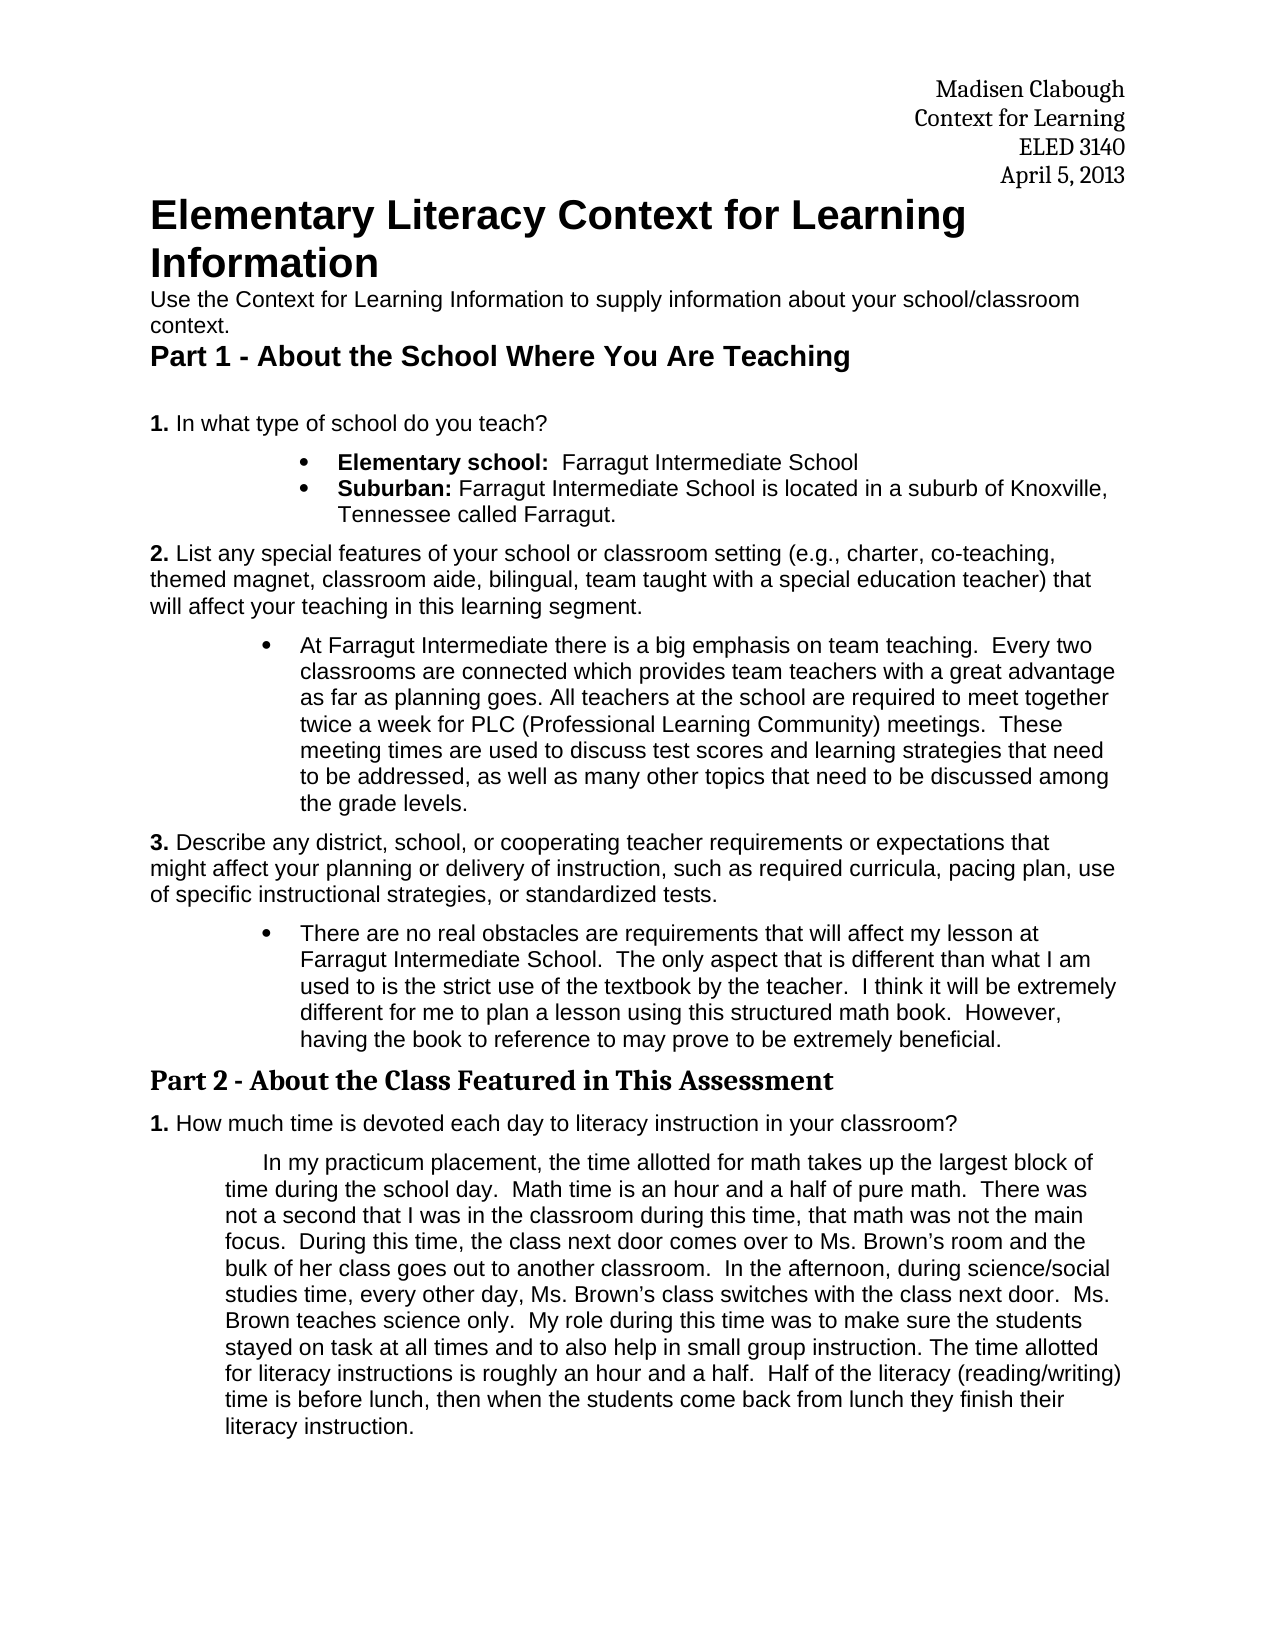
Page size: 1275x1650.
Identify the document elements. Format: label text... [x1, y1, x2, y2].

text Elementary Literacy Context for Learning Information Use the Context for Learning Information to supply information about your school/classroom context. Part 1 - About the School Where You Are Teaching [150, 190, 1125, 372]
text 1. In what type of school do you teach? [150, 409, 1125, 436]
list There are no real obstacles are requirements that will affect my lesson at Farragut Intermediate School. The only aspect that is different than what I am used to is the strict use of the textbook by the teacher. I think it will be extremely different for me to plan a lesson using this structured math book. However, having the book to reference to may prove to be extremely beneficial. [262, 920, 1125, 1052]
text 3. Describe any district, school, or cooperating teacher requirements or expectations that might affect your planning or delivery of instruction, such as required curricula, pacing plan, use of specific instructional strategies, or standardized tests. [150, 828, 1125, 908]
text 2. List any special features of your school or classroom setting (e.g., charter, co-teaching, themed magnet, classroom aide, bilingual, team taught with a special education teacher) that will affect your teaching in this learning segment. [150, 540, 1125, 619]
list Suburban: Farragut Intermediate School is located in a suburb of Knoxville, Tennessee called Farragut. [300, 475, 1125, 527]
text Part 2 - About the Class Featured in This Assessment [150, 1064, 1125, 1098]
list Elementary school: Farragut Intermediate School [300, 448, 1125, 475]
text In my practicum placement, the time allotted for math takes up the largest block of time during the school day. Math time is an hour and a half of pure math. There was not a second that I was in the classroom during this time, that math was not the main focus. During this time, the class next door comes over to Ms. Brown’s room and the bulk of her class goes out to another classroom. In the afternoon, during science/social studies time, every other day, Ms. Brown’s class switches with the class next door. Ms. Brown teaches science only. My role during this time was to make sure the students stayed on task at all times and to also help in small group instruction. The time allotted for literacy instructions is roughly an hour and a half. Half of the literacy (reading/writing) time is before lunch, then when the students come back from lunch they finish their literacy instruction. [225, 1149, 1125, 1439]
list At Farragut Intermediate there is a big emphasis on team teaching. Every two classrooms are connected which provides team teachers with a great advantage as far as planning goes. All teachers at the school are required to meet together twice a week for PLC (Professional Learning Community) meetings. These meeting times are used to discuss test scores and learning strategies that need to be addressed, as well as many other topics that need to be discussed among the grade levels. [262, 632, 1125, 816]
text 1. How much time is devoted each day to literacy instruction in your classroom? [150, 1110, 1125, 1137]
